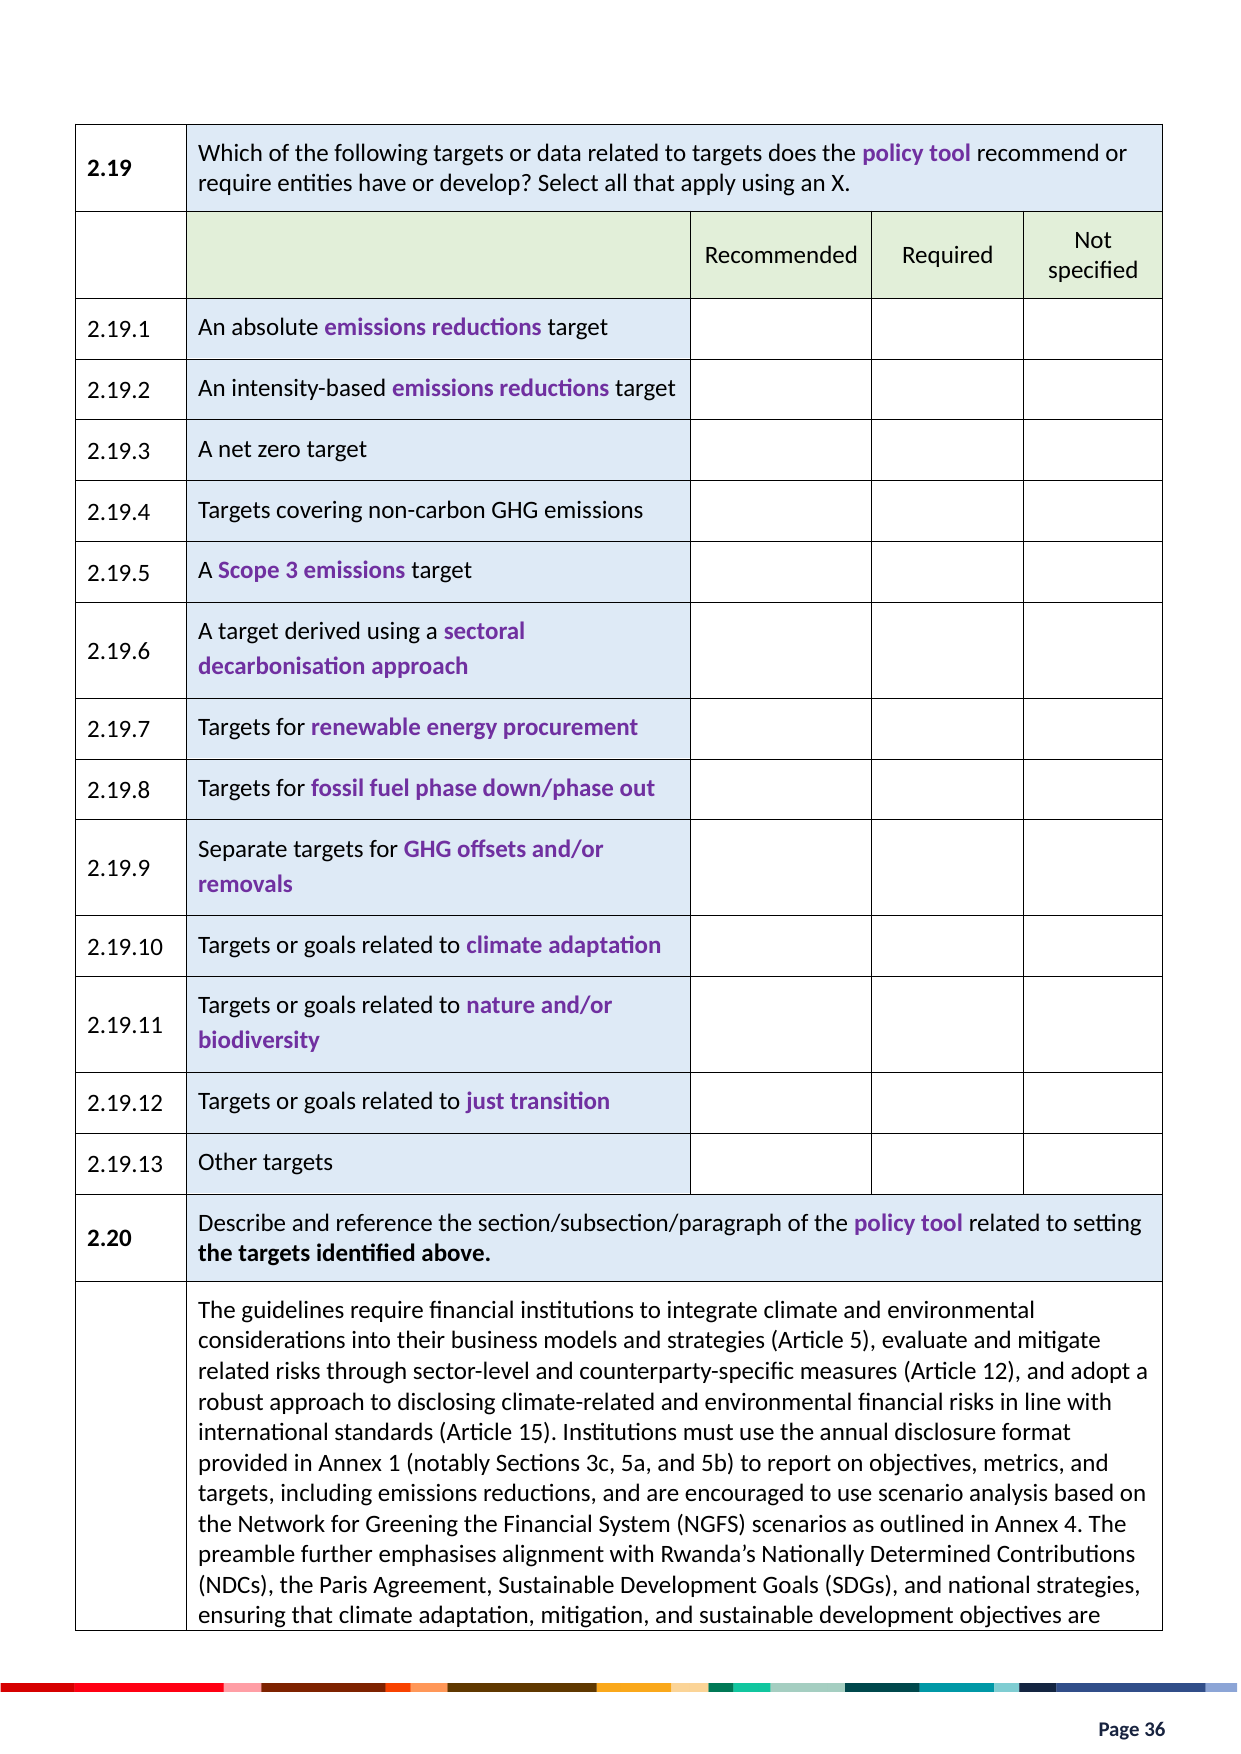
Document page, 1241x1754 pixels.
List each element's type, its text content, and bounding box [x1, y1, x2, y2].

table_cell An intensity-based emissions reductions target [187, 360, 690, 419]
table_cell [691, 481, 871, 541]
table_cell [872, 1073, 1023, 1133]
table_cell 2.19.5 [76, 542, 186, 602]
table_cell [1024, 481, 1162, 541]
table_cell [872, 1134, 1023, 1193]
table_cell Not specified [1024, 212, 1162, 298]
table_cell 2.19.1 [76, 299, 186, 358]
table_cell [1024, 420, 1162, 480]
table_cell [1024, 977, 1162, 1072]
table_cell [872, 299, 1023, 358]
table_cell [691, 1134, 871, 1193]
table_cell [1024, 1073, 1162, 1133]
table_cell [691, 360, 871, 419]
table_cell Which of the following targets or data related to targets does the policy tool recommend or require entities have or develop? Select all that apply using an X. [187, 125, 1162, 211]
table_cell [1024, 916, 1162, 976]
table_cell 2.19.4 [76, 481, 186, 541]
picture [0, 1683, 1236, 1692]
table_cell [1024, 699, 1162, 758]
table_cell Targets or goals related to nature and/or biodiversity [187, 977, 690, 1072]
table_cell Targets for renewable energy procurement [187, 699, 690, 758]
table_cell [872, 760, 1023, 819]
table_cell 2.19.10 [76, 916, 186, 976]
table_cell [691, 820, 871, 915]
table_cell Targets or goals related to climate adaptation [187, 916, 690, 976]
table_cell 2.19.13 [76, 1134, 186, 1193]
table_cell [872, 481, 1023, 541]
table_cell [691, 1073, 871, 1133]
table_cell Recommended [691, 212, 871, 298]
table_cell [1024, 542, 1162, 602]
table_cell [1024, 360, 1162, 419]
table_cell [691, 542, 871, 602]
table_cell [1024, 603, 1162, 698]
table_cell 2.19.12 [76, 1073, 186, 1133]
table_cell [872, 603, 1023, 698]
table_cell Targets or goals related to just transition [187, 1073, 690, 1133]
table_cell [872, 542, 1023, 602]
table_cell A net zero target [187, 420, 690, 480]
table_cell [691, 977, 871, 1072]
table_cell [872, 977, 1023, 1072]
table_cell [872, 820, 1023, 915]
table_cell [872, 699, 1023, 758]
table_cell Other targets [187, 1134, 690, 1193]
table_cell 2.19.8 [76, 760, 186, 819]
table_cell 2.20 [76, 1195, 186, 1281]
table_cell [1024, 299, 1162, 358]
table_cell [1024, 1134, 1162, 1193]
table_cell A Scope 3 emissions target [187, 542, 690, 602]
table_cell [1024, 760, 1162, 819]
table_cell [76, 1282, 186, 1630]
table_cell 2.19.7 [76, 699, 186, 758]
table_cell Targets for fossil fuel phase down/phase out [187, 760, 690, 819]
table_cell [691, 603, 871, 698]
table_cell 2.19.6 [76, 603, 186, 698]
table_cell [187, 212, 690, 298]
table_cell 2.19.3 [76, 420, 186, 480]
table_cell [872, 360, 1023, 419]
table_cell An absolute emissions reductions target [187, 299, 690, 358]
table_cell [1024, 820, 1162, 915]
table_cell [691, 916, 871, 976]
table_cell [187, 1282, 1162, 1630]
table_cell [691, 420, 871, 480]
table_cell 2.19.2 [76, 360, 186, 419]
table_cell 2.19.11 [76, 977, 186, 1072]
table_cell Required [872, 212, 1023, 298]
table_cell 2.19 [76, 125, 186, 211]
table_cell Describe and reference the section/subsection/paragraph of the policy tool related to setting the targets identified above. [187, 1195, 1162, 1281]
table_cell [872, 420, 1023, 480]
table_cell 2.19.9 [76, 820, 186, 915]
table_cell [76, 212, 186, 298]
table_cell [691, 299, 871, 358]
table_cell Targets covering non-carbon GHG emissions [187, 481, 690, 541]
table_cell A target derived using a sectoral decarbonisation approach [187, 603, 690, 698]
table_cell [872, 916, 1023, 976]
table_cell Separate targets for GHG offsets and/or removals [187, 820, 690, 915]
table_cell [691, 699, 871, 758]
table_cell [691, 760, 871, 819]
